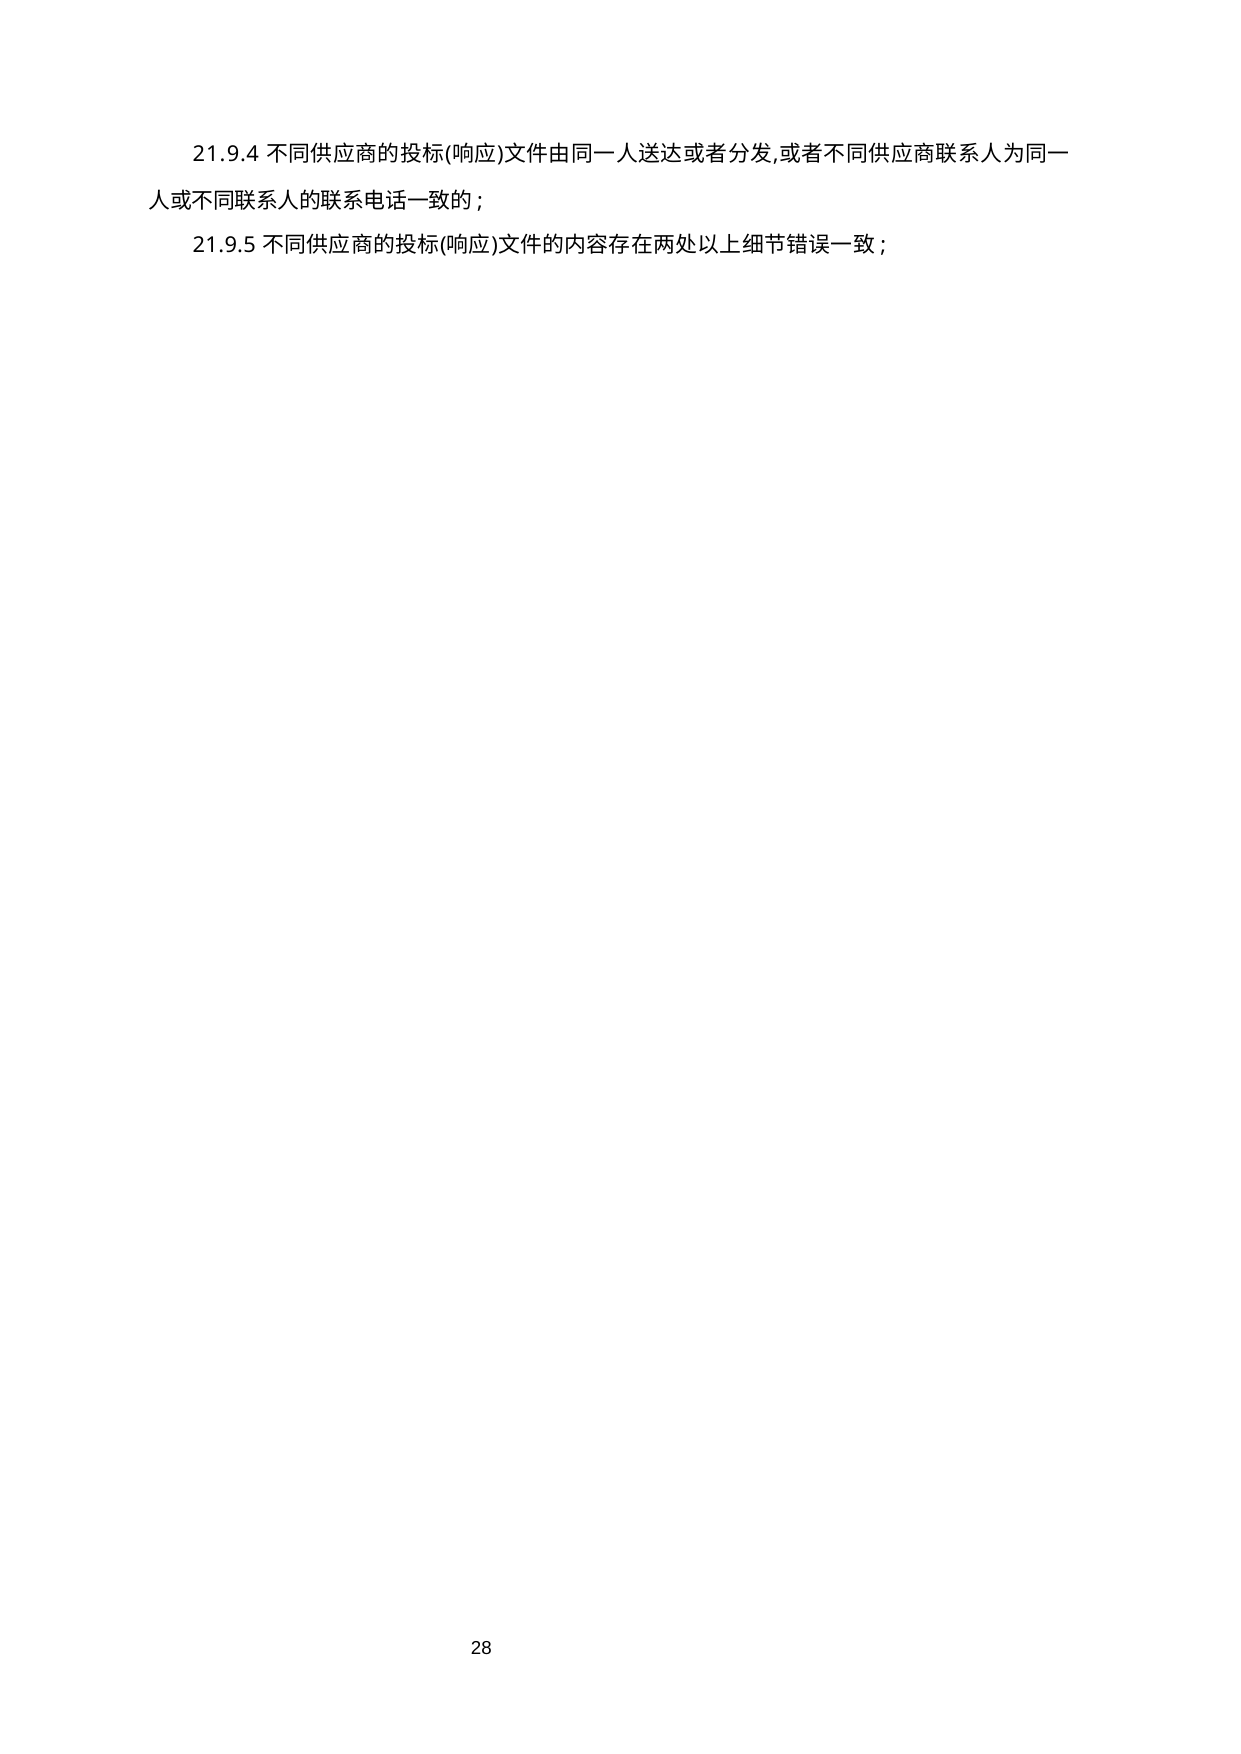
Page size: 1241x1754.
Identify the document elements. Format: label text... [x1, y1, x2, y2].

text 21.9.4 不同供应商的投标(响应)文件由同一人送达或者分发,或者不同供应商联系人为同一 人或不同联系人的联系电话一致的 ; [148, 136, 1093, 214]
text 21.9.5 不同供应商的投标(响应)文件的内容存在两处以上细节错误一致 ; [192, 229, 1093, 258]
